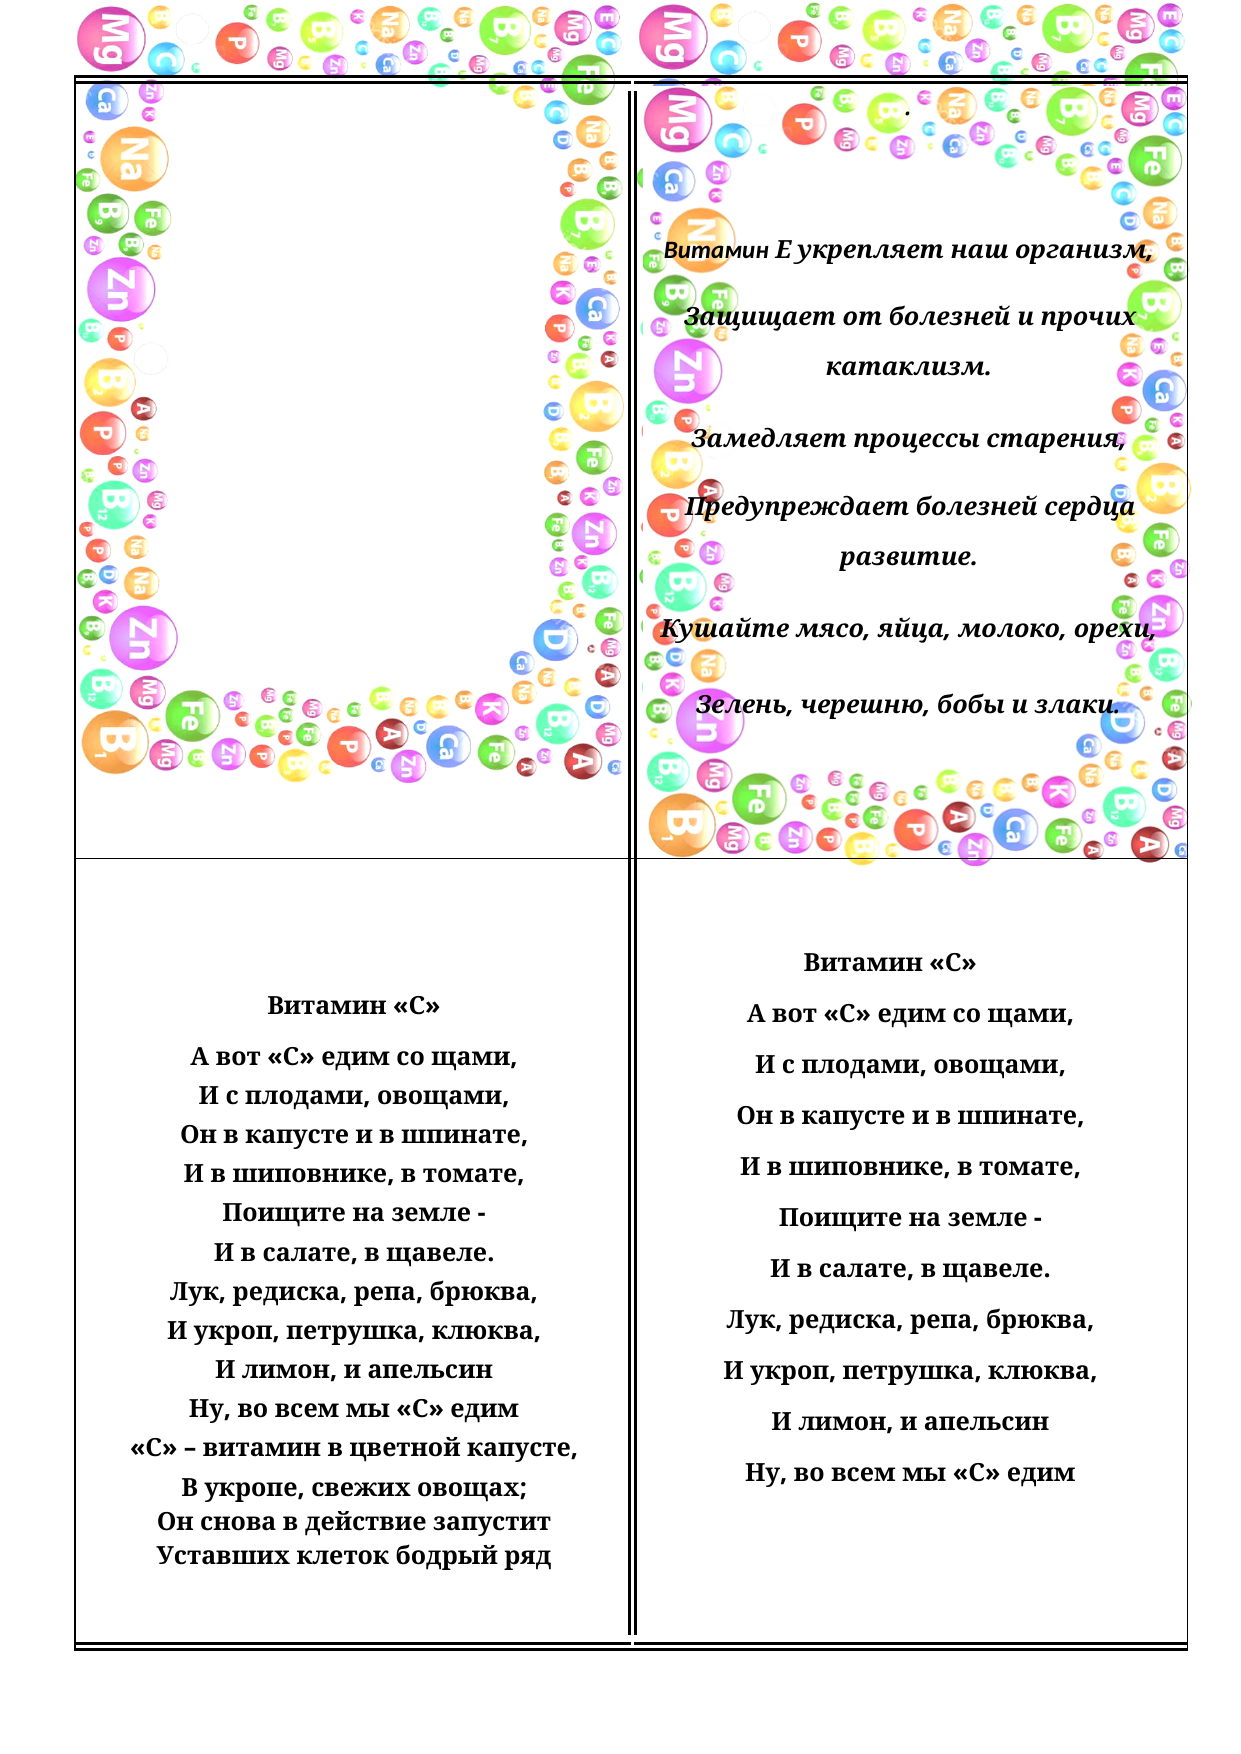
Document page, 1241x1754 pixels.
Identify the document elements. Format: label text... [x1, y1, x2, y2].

table_cell Витамин «С» А вот «С» едим со щами, И с плодами, овощами, Он в капусте и в шпинате, И в шиповнике, в томате, Поищите на земле - И в салате, в щавеле. Лук, редиска, репа, брюква, И укроп, петрушка, клюква, И лимон, и апельсин Ну, во всем мы «С» едим [633, 859, 1187, 1642]
picture [637, 3, 1187, 75]
table_cell . Витамин Е укрепляет наш организм, Защищает от болезней и прочих катаклизм. Замедляет процессы старения, Предупреждает болезней сердца развитие. Кушайте мясо, яйца, молоко, орехи, Зелень, черешню, бобы и злаки. [633, 78, 1187, 858]
picture [1188, 86, 1192, 866]
table_cell [76, 78, 632, 858]
table_cell Витамин «С» А вот «С» едим со щами, И с плодами, овощами, Он в капусте и в шпинате, И в шиповнике, в томате, Поищите на земле - И в салате, в щавеле. Лук, редиска, репа, брюква, И укроп, петрушка, клюква, И лимон, и апельсин Ну, во всем мы «С» едим «С» – витамин в цветной капусте, В укропе, свежих овощах; Он снова в действие запустит Уставших клеток бодрый ряд [76, 859, 632, 1642]
picture [75, 5, 624, 75]
